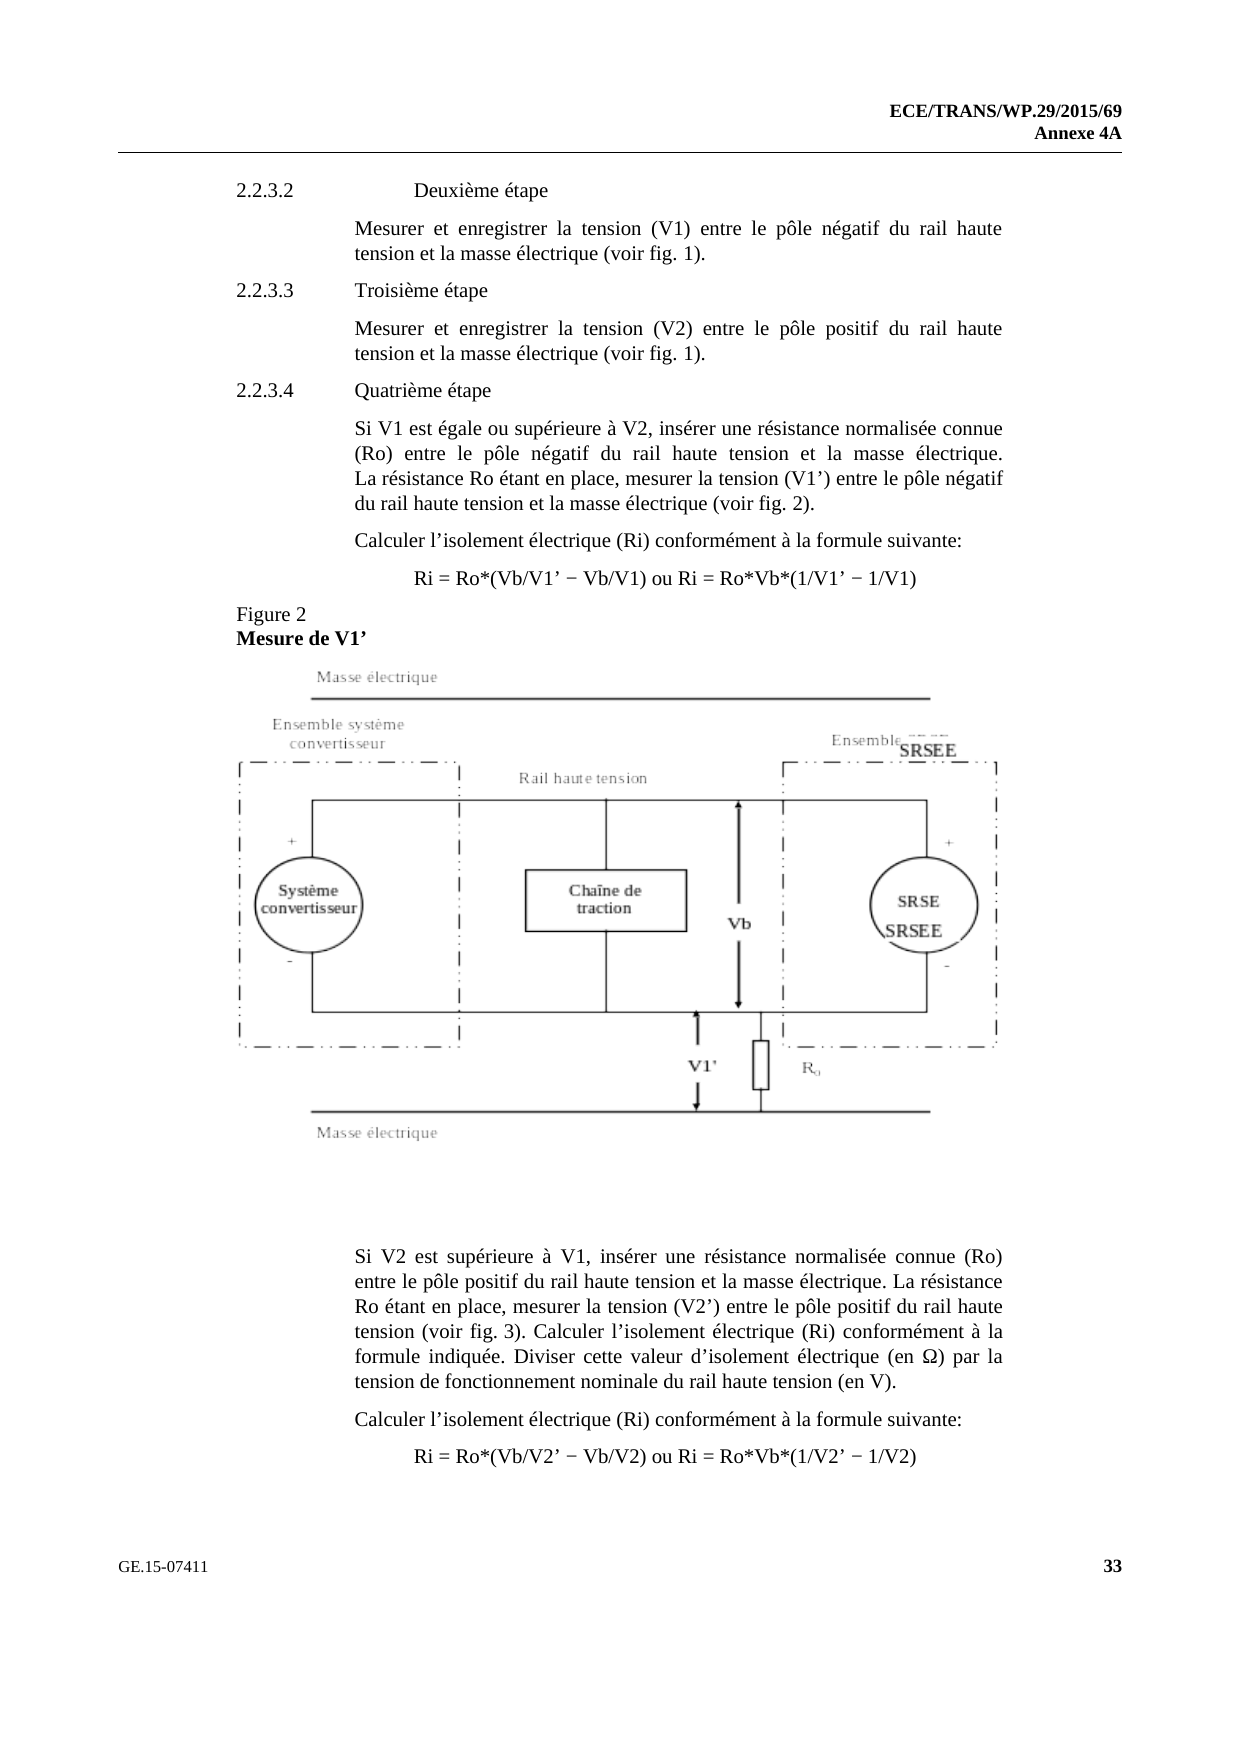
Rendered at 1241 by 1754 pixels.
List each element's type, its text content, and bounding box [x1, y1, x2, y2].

text 2.2.3.3 Troisième étape [236, 277, 1004, 302]
text 2.2.3.4 Quatrième étape [236, 377, 1004, 402]
text Ri = Ro*(Vb/V1’ − Vb/V1) ou Ri = Ro*Vb*(1/V1’ − 1/V1) [413, 565, 1004, 590]
text Mesurer et enregistrer la tension (V2) entre le pôle positif du rail haute tension et la masse électrique (voir fig. 1). [354, 315, 1004, 365]
text Calculer l’isolement électrique (Ri) conformément à la formule suivante: [354, 1406, 1004, 1431]
text Si V1 est égale ou supérieure à V2, insérer une résistance normalisée connue (Ro) entre le pôle négatif du rail haute tension et la masse électrique. La résistance Ro étant en place, mesurer la tension (V1’) entre le pôle négatif du rail haute tension et la masse électrique (voir fig. 2). [354, 415, 1004, 515]
text Si V2 est supérieure à V1, insérer une résistance normalisée connue (Ro) entre le pôle positif du rail haute tension et la masse électrique. La résistance Ro étant en place, mesurer la tension (V2’) entre le pôle positif du rail haute tension (voir fig. 3). Calculer l’isolement électrique (Ri) conformément à la formule indiquée. Diviser cette valeur d’isolement électrique (en Ω) par la tension de fonctionnement nominale du rail haute tension (en V). [354, 1243, 1004, 1393]
text Mesurer et enregistrer la tension (V1) entre le pôle négatif du rail haute tension et la masse électrique (voir fig. 1). [354, 215, 1004, 265]
text Calculer l’isolement électrique (Ri) conformément à la formule suivante: [354, 527, 1004, 552]
text 2.2.3.2 Deuxième étape [236, 177, 1004, 202]
text Ri = Ro*(Vb/V2’ − Vb/V2) ou Ri = Ro*Vb*(1/V2’ − 1/V2) [413, 1443, 1004, 1468]
subtitle Figure 2 Mesure de V1’ [236, 602, 1004, 650]
